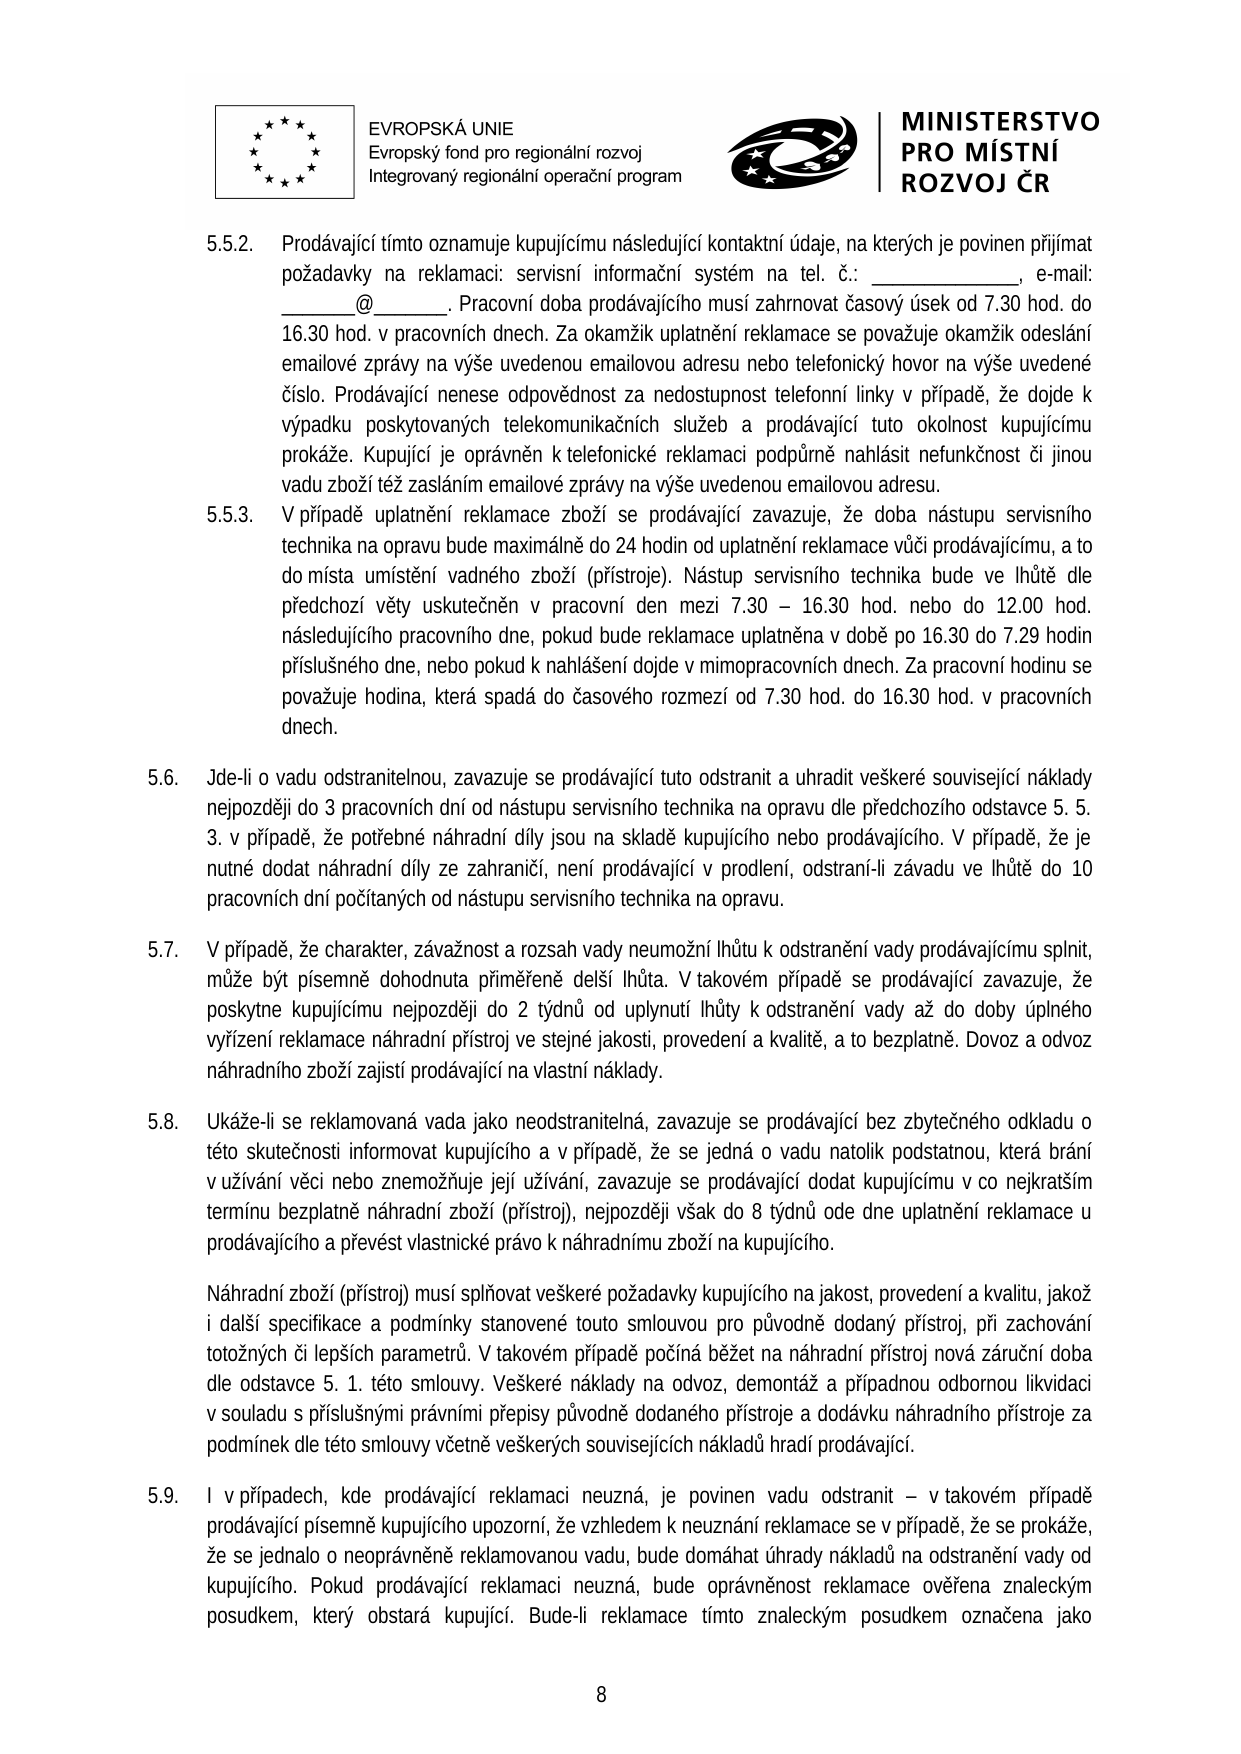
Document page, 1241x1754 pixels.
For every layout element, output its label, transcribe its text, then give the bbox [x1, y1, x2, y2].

text Náhradní zboží (přístroj) musí splňovat veškeré požadavky kupujícího na jakost, provedení a kvalitu, jakož i další specifikace a podmínky stanovené touto smlouvou pro původně dodaný přístroj, při zachování totožných či lepších parametrů. V takovém případě počíná běžet na náhradní přístroj nová záruční doba dle odstavce 5. 1. této smlouvy. Veškeré náklady na odvoz, demontáž a případnou odbornou likvidaci v souladu s příslušnými právními přepisy původně dodaného přístroje a dodávku náhradního přístroje za podmínek dle této smlouvy včetně veškerých souvisejících nákladů hradí prodávající. [207, 1279, 1093, 1457]
list Ukáže-li se reklamovaná vada jako neodstranitelná, zavazuje se prodávající bez zbytečného odkladu o této skutečnosti informovat kupujícího a v případě, že se jedná o vadu natolik podstatnou, která brání v užívání věci nebo znemožňuje její užívání, zavazuje se prodávající dodat kupujícímu v co nejkratším termínu bezplatně náhradní zboží (přístroj), nejpozději však do 8 týdnů ode dne uplatnění reklamace u prodávajícího a převést vlastnické právo k náhradnímu zboží na kupujícího. [148, 1108, 1093, 1255]
list Prodávající tímto oznamuje kupujícímu následující kontaktní údaje, na kterých je povinen přijímat požadavky na reklamaci: servisní informační systém na tel. č.: ______________, e-mail: _______@_______. Pracovní doba prodávajícího musí zahrnovat časový úsek od 7.30 hod. do 16.30 hod. v pracovních dnech. Za okamžik uplatnění reklamace se považuje okamžik odeslání emailové zprávy na výše uvedenou emailovou adresu nebo telefonický hovor na výše uvedené číslo. Prodávající nenese odpovědnost za nedostupnost telefonní linky v případě, že dojde k výpadku poskytovaných telekomunikačních služeb a prodávající tuto okolnost kupujícímu prokáže. Kupující je oprávněn k telefonické reklamaci podpůrně nahlásit nefunkčnost či jinou vadu zboží též zasláním emailové zprávy na výše uvedenou emailovou adresu. [207, 230, 1093, 498]
picture [184, 73, 1130, 230]
list V případě uplatnění reklamace zboží se prodávající zavazuje, že doba nástupu servisního technika na opravu bude maximálně do 24 hodin od uplatnění reklamace vůči prodávajícímu, a to do místa umístění vadného zboží (přístroje). Nástup servisního technika bude ve lhůtě dle předchozí věty uskutečněn v pracovní den mezi 7.30 – 16.30 hod. nebo do 12.00 hod. následujícího pracovního dne, pokud bude reklamace uplatněna v době po 16.30 do 7.29 hodin příslušného dne, nebo pokud k nahlášení dojde v mimopracovních dnech. Za pracovní hodinu se považuje hodina, která spadá do časového rozmezí od 7.30 hod. do 16.30 hod. v pracovních dnech. [207, 501, 1093, 739]
list Jde-li o vadu odstranitelnou, zavazuje se prodávající tuto odstranit a uhradit veškeré související náklady nejpozději do 3 pracovních dní od nástupu servisního technika na opravu dle předchozího odstavce 5. 5. 3. v případě, že potřebné náhradní díly jsou na skladě kupujícího nebo prodávajícího. V případě, že je nutné dodat náhradní díly ze zahraničí, není prodávající v prodlení, odstraní-li závadu ve lhůtě do 10 pracovních dní počítaných od nástupu servisního technika na opravu. [148, 764, 1093, 911]
list V případě, že charakter, závažnost a rozsah vady neumožní lhůtu k odstranění vady prodávajícímu splnit, může být písemně dohodnuta přiměřeně delší lhůta. V takovém případě se prodávající zavazuje, že poskytne kupujícímu nejpozději do 2 týdnů od uplynutí lhůty k odstranění vady až do doby úplného vyřízení reklamace náhradní přístroj ve stejné jakosti, provedení a kvalitě, a to bezplatně. Dovoz a odvoz náhradního zboží zajistí prodávající na vlastní náklady. [148, 936, 1093, 1083]
